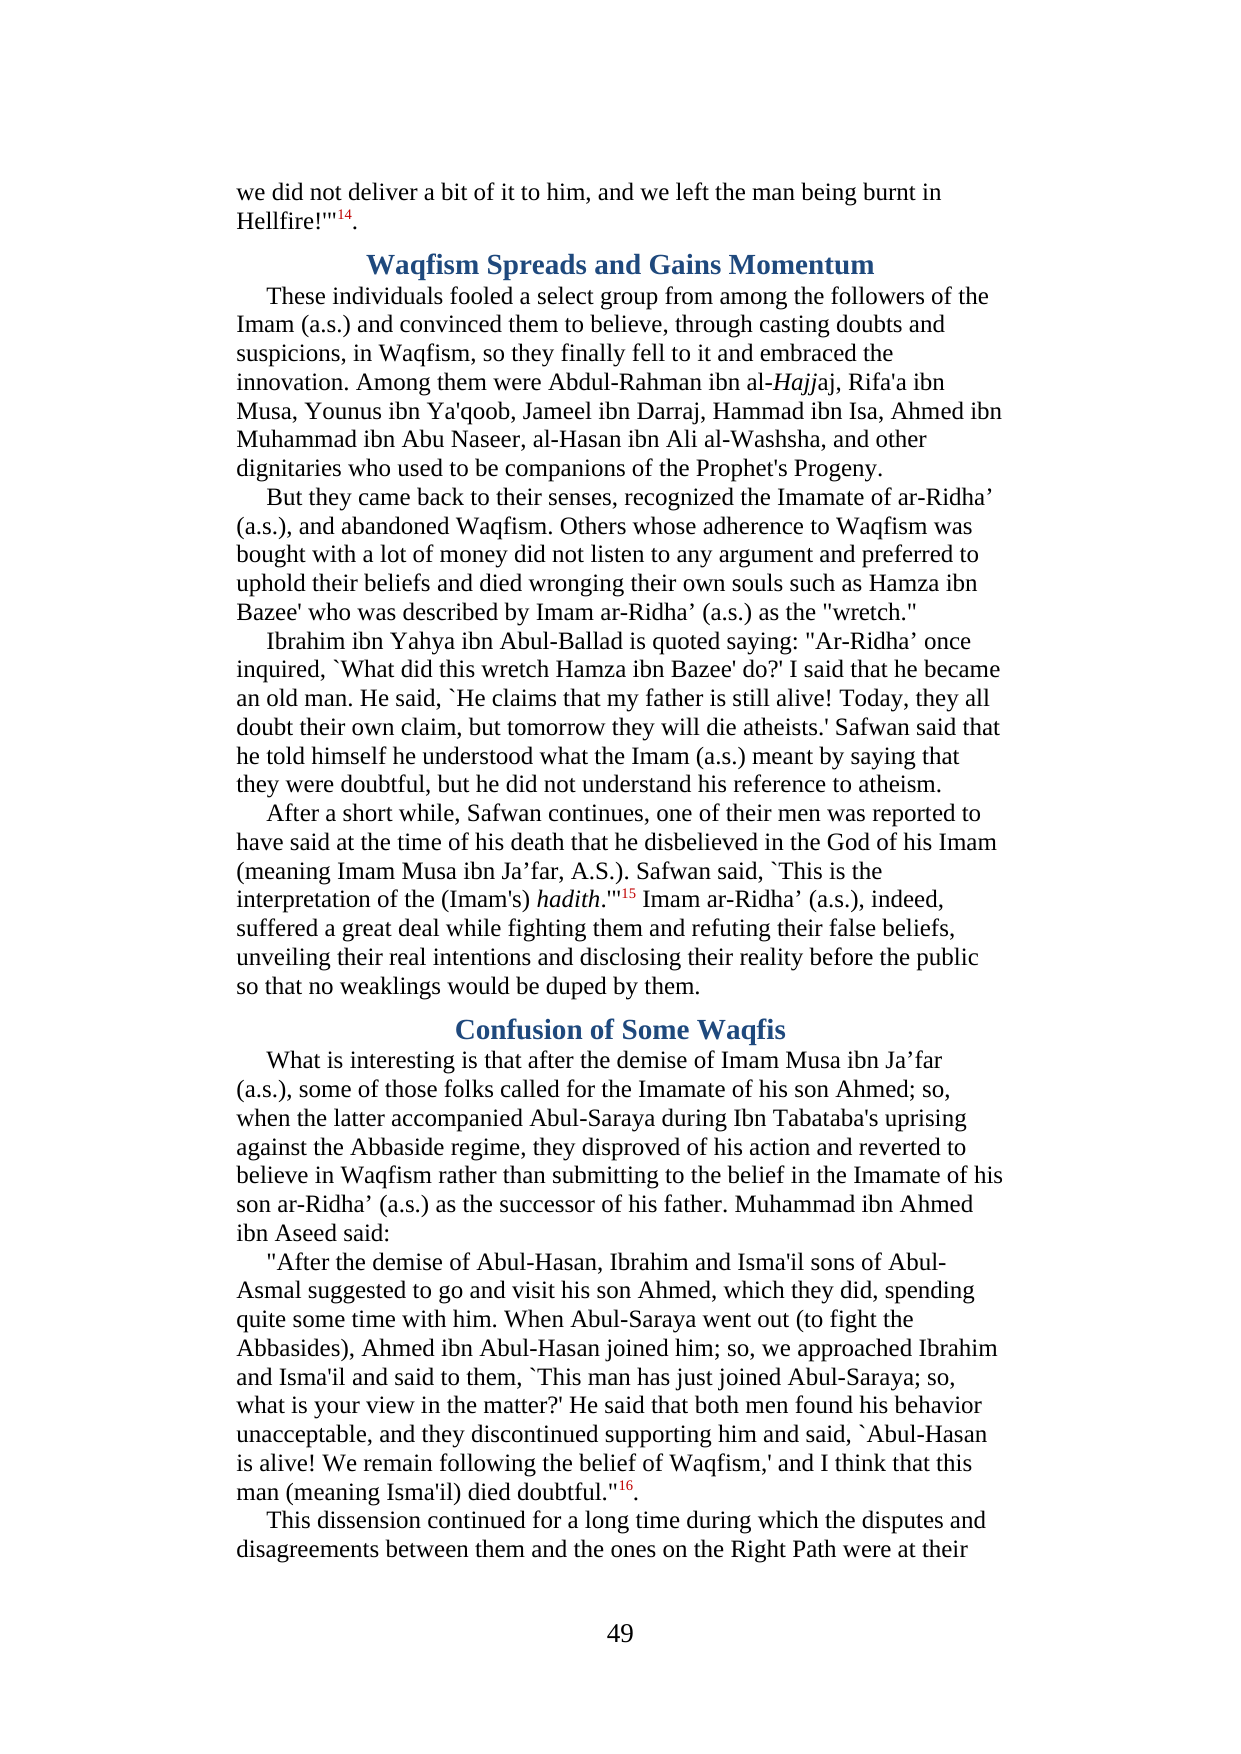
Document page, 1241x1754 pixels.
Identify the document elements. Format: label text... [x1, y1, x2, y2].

text What is interesting is that after the demise of Imam Musa ibn Ja’far (a.s.), some of those folks called for the Imamate of his son Ahmed; so, when the latter accompanied Abul-Saraya during Ibn Tabataba's uprising against the Abbaside regime, they disproved of his action and reverted to believe in Waqfism rather than submitting to the belief in the Imamate of his son ar-Ridha’ (a.s.) as the successor of his father. Muhammad ibn Ahmed ibn Aseed said: [236, 1046, 1004, 1247]
subtitle Confusion of Some Waqfis [236, 1012, 1004, 1046]
text Ibrahim ibn Yahya ibn Abul-Ballad is quoted saying: "Ar-Ridha’ once inquired, `What did this wretch Hamza ibn Bazee' do?' I said that he became an old man. He said, `He claims that my father is still alive! Today, they all doubt their own claim, but tomorrow they will die atheists.' Safwan said that he told himself he understood what the Imam (a.s.) meant by saying that they were doubtful, but he did not understand his reference to atheism. [236, 626, 1004, 798]
text we did not deliver a bit of it to him, and we left the man being burnt in Hellfire!'"14. [236, 177, 1004, 235]
text After a short while, Safwan continues, one of their men was reported to have said at the time of his death that he disbelieved in the God of his Imam (meaning Imam Musa ibn Ja’far, A.S.). Safwan said, `This is the interpretation of the (Imam's) hadith.'"15 Imam ar-Ridha’ (a.s.), indeed, suffered a great deal while fighting them and refuting their false beliefs, unveiling their real intentions and disclosing their reality before the public so that no weaklings would be duped by them. [236, 798, 1004, 999]
text These individuals fooled a select group from among the followers of the Imam (a.s.) and convinced them to believe, through casting doubts and suspicions, in Waqfism, so they finally fell to it and embraced the innovation. Among them were Abdul-Rahman ibn al-Hajjaj, Rifa'a ibn Musa, Younus ibn Ya'qoob, Jameel ibn Darraj, Hammad ibn Isa, Ahmed ibn Muhammad ibn Abu Naseer, al-Hasan ibn Ali al-Washsha, and other dignitaries who used to be companions of the Prophet's Progeny. [236, 281, 1004, 482]
text This dissension continued for a long time during which the disputes and disagreements between them and the ones on the Right Path were at their [236, 1506, 1004, 1563]
text "After the demise of Abul-Hasan, Ibrahim and Isma'il sons of Abul-Asmal suggested to go and visit his son Ahmed, which they did, spending quite some time with him. When Abul-Saraya went out (to fight the Abbasides), Ahmed ibn Abul-Hasan joined him; so, we approached Ibrahim and Isma'il and said to them, `This man has just joined Abul-Saraya; so, what is your view in the matter?' He said that both men found his behavior unacceptable, and they discontinued supporting him and said, `Abul-Hasan is alive! We remain following the belief of Waqfism,' and I think that this man (meaning Isma'il) died doubtful."16. [236, 1247, 1004, 1506]
text But they came back to their senses, recognized the Imamate of ar-Ridha’ (a.s.), and abandoned Waqfism. Others whose adherence to Waqfism was bought with a lot of money did not listen to any argument and preferred to uphold their beliefs and died wronging their own souls such as Hamza ibn Bazee' who was described by Imam ar-Ridha’ (a.s.) as the "wretch." [236, 482, 1004, 626]
subtitle Waqfism Spreads and Gains Momentum [236, 247, 1004, 281]
